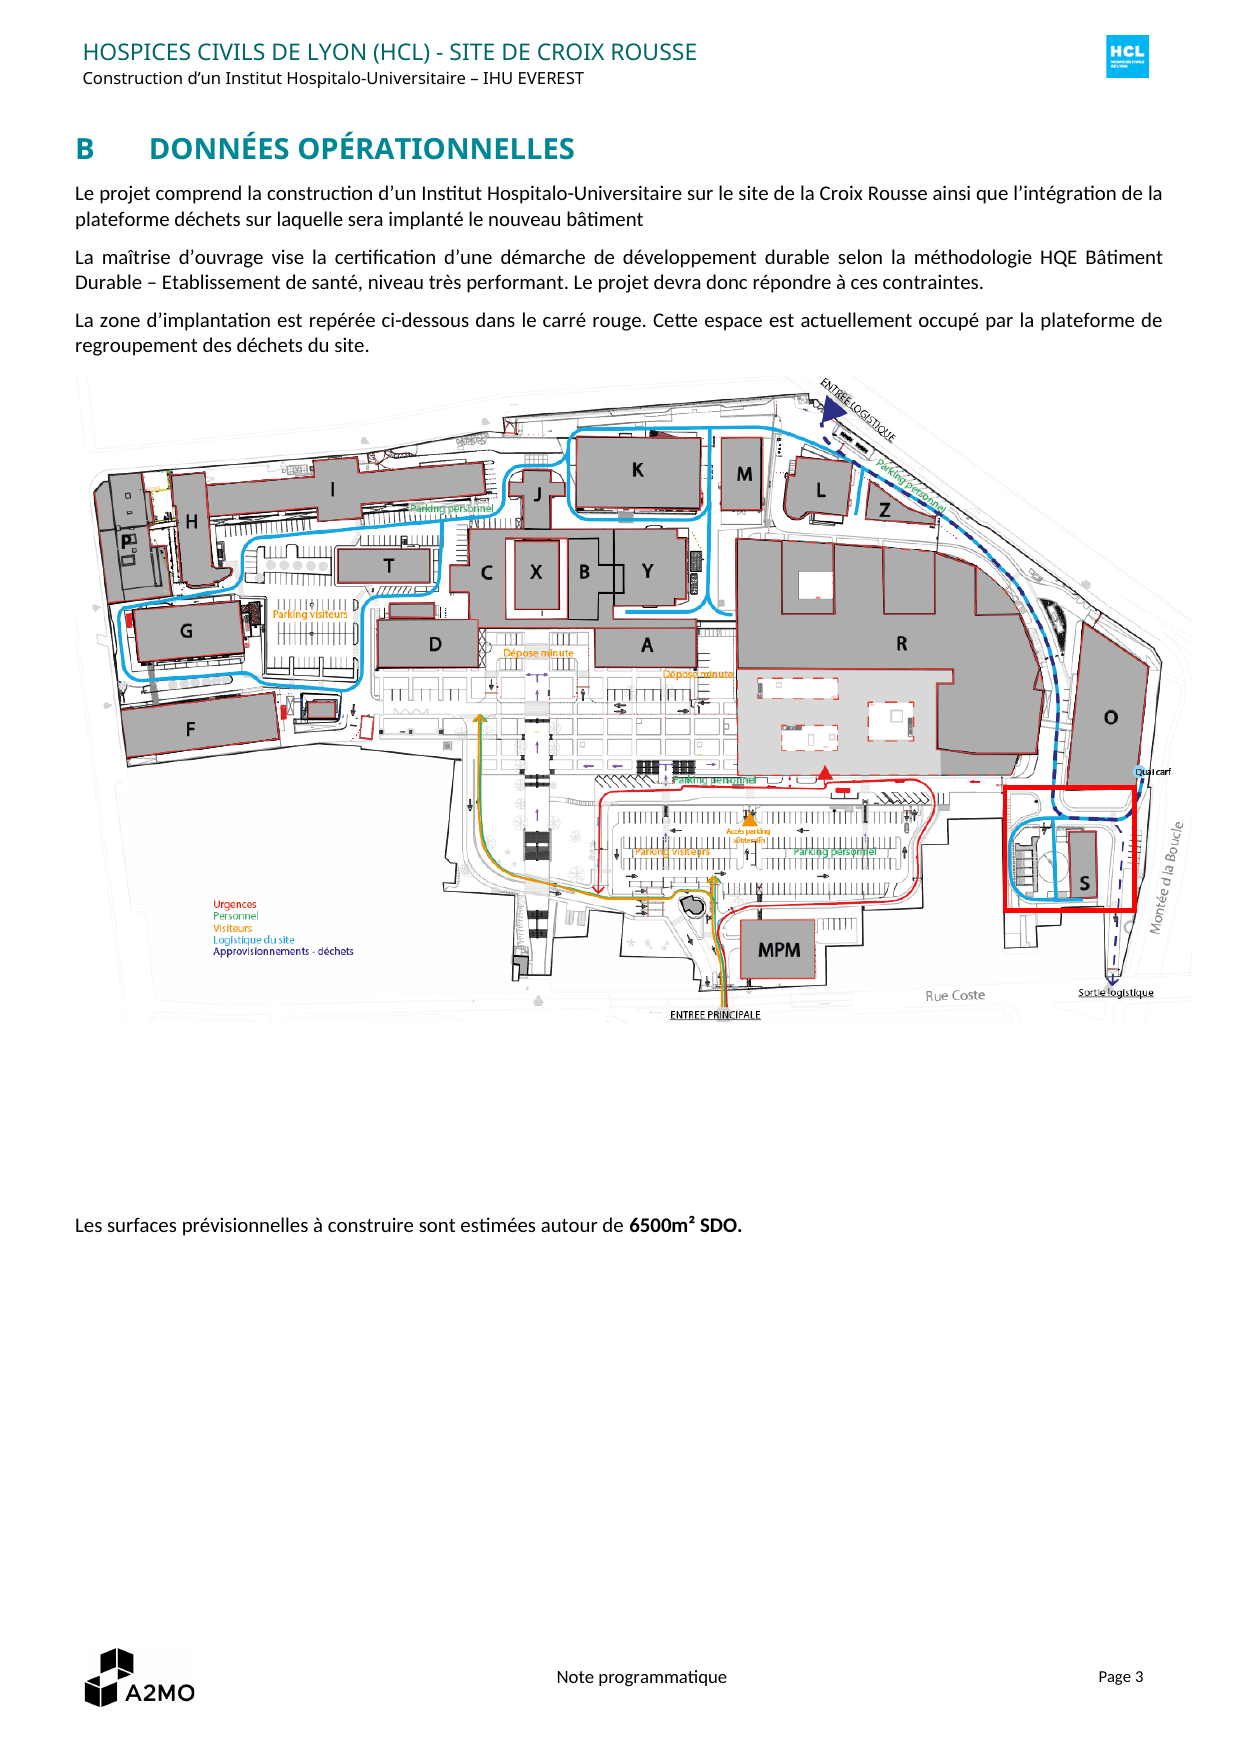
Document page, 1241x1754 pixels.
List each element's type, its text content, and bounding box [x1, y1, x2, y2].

picture [75, 376, 1193, 1023]
picture [1124, 46, 1133, 56]
picture [1136, 46, 1144, 56]
picture [1111, 46, 1121, 56]
text La zone d’implantation est repérée ci-dessous dans le carré rouge. Cette espace est actuellement occupé par la plateforme de regroupement des déchets du site. [75, 307, 1165, 358]
text Le projet comprend la construction d’un Institut Hospitalo-Universitaire sur le site de la Croix Rousse ainsi que l’intégration de la plateforme déchets sur laquelle sera implanté le nouveau bâtiment [75, 181, 1165, 231]
text La maîtrise d’ouvrage vise la certification d’une démarche de développement durable selon la méthodologie HQE Bâtiment Durable – Etablissement de santé, niveau très performant. Le projet devra donc répondre à ces contraintes. [75, 244, 1165, 295]
subtitle Données opérationnelles [75, 128, 1165, 168]
text Les surfaces prévisionnelles à construire sont estimées autour de 6500m² SDO. [75, 1213, 1165, 1238]
picture [1112, 61, 1130, 67]
picture [84, 1648, 195, 1707]
